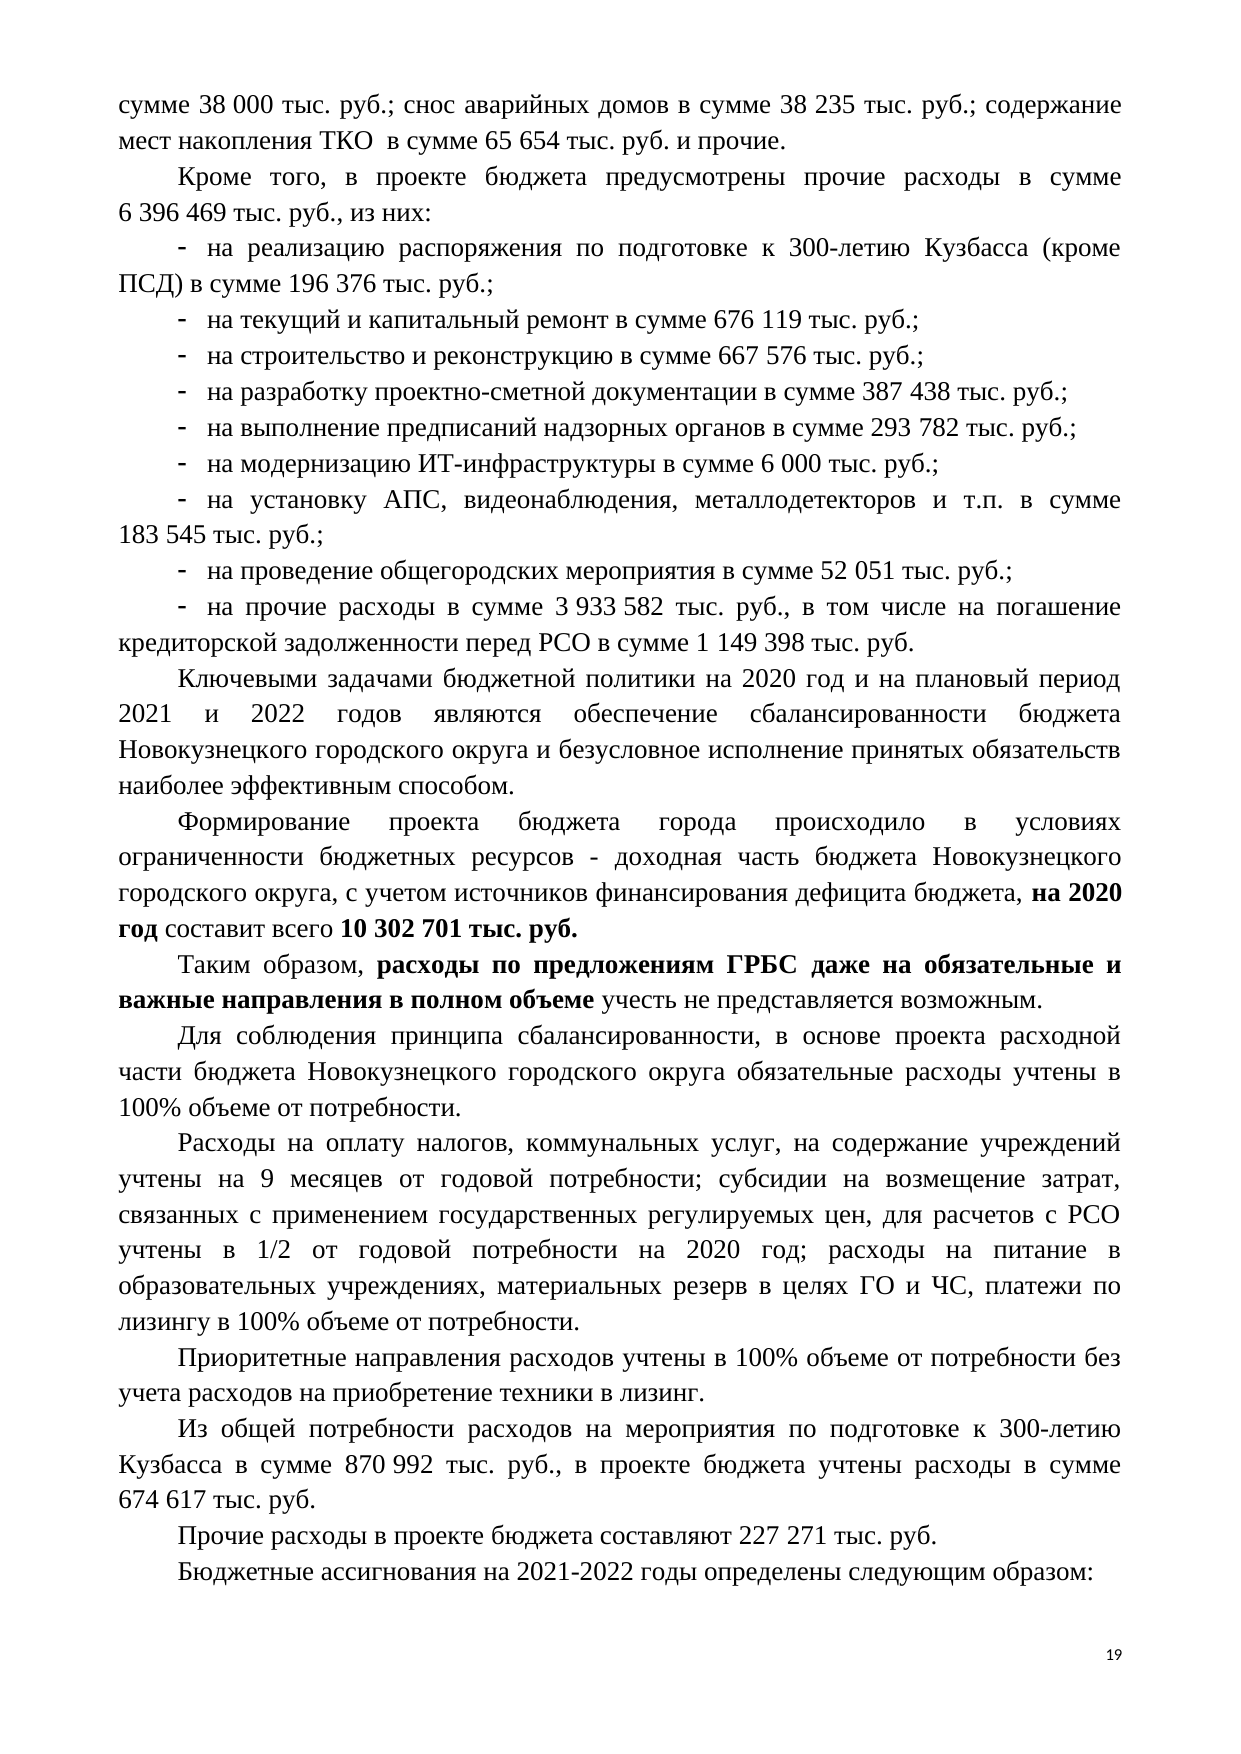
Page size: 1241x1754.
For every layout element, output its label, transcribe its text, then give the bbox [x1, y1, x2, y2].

list на строительство и реконструкцию в сумме 667 576 тыс. руб.; [118, 339, 1122, 370]
text Кроме того, в проекте бюджета предусмотрены прочие расходы в сумме 6 396 469 тыс. руб., из них: [118, 160, 1122, 227]
list на модернизацию ИТ-инфраструктуры в сумме 6 000 тыс. руб.; [118, 447, 1122, 478]
list на прочие расходы в сумме 3 933 582 тыс. руб., в том числе на погашение кредиторской задолженности перед РСО в сумме 1 149 398 тыс. руб. [118, 590, 1122, 657]
text Формирование проекта бюджета города происходило в условиях ограниченности бюджетных ресурсов - доходная часть бюджета Новокузнецкого городского округа, с учетом источников финансирования дефицита бюджета, на 2020 год составит всего 10 302 701 тыс. руб. [118, 805, 1122, 943]
list на проведение общегородских мероприятия в сумме 52 051 тыс. руб.; [118, 554, 1122, 586]
list на выполнение предписаний надзорных органов в сумме 293 782 тыс. руб.; [118, 411, 1122, 442]
text Расходы на оплату налогов, коммунальных услуг, на содержание учреждений учтены на 9 месяцев от годовой потребности; субсидии на возмещение затрат, связанных с применением государственных регулируемых цен, для расчетов с РСО учтены в 1/2 от годовой потребности на 2020 год; расходы на питание в образовательных учреждениях, материальных резерв в целях ГО и ЧС, платежи по лизингу в 100% объеме от потребности. [118, 1126, 1122, 1336]
text Приоритетные направления расходов учтены в 100% объеме от потребности без учета расходов на приобретение техники в лизинг. [118, 1341, 1122, 1408]
text Из общей потребности расходов на мероприятия по подготовке к 300-летию Кузбасса в сумме 870 992 тыс. руб., в проекте бюджета учтены расходы в сумме 674 617 тыс. руб. [118, 1412, 1122, 1515]
list на реализацию распоряжения по подготовке к 300-летию Кузбасса (кроме ПСД) в сумме 196 376 тыс. руб.; [118, 232, 1122, 298]
text Для соблюдения принципа сбалансированности, в основе проекта расходной части бюджета Новокузнецкого городского округа обязательные расходы учтены в 100% объеме от потребности. [118, 1019, 1122, 1122]
text Ключевыми задачами бюджетной политики на 2020 год и на плановый период 2021 и 2022 годов являются обеспечение сбалансированности бюджета Новокузнецкого городского округа и безусловное исполнение принятых обязательств наиболее эффективным способом. [118, 662, 1122, 800]
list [118, 89, 1122, 156]
list на установку АПС, видеонаблюдения, металлодетекторов и т.п. в сумме 183 545 тыс. руб.; [118, 483, 1122, 550]
list на разработку проектно-сметной документации в сумме 387 438 тыс. руб.; [118, 375, 1122, 406]
text Таким образом, расходы по предложениям ГРБС даже на обязательные и важные направления в полном объеме учесть не представляется возможным. [118, 948, 1122, 1014]
text Бюджетные ассигнования на 2021-2022 годы определены следующим образом: [118, 1555, 1122, 1586]
list на текущий и капитальный ремонт в сумме 676 119 тыс. руб.; [118, 303, 1122, 334]
text Прочие расходы в проекте бюджета составляют 227 271 тыс. руб. [118, 1519, 1122, 1551]
